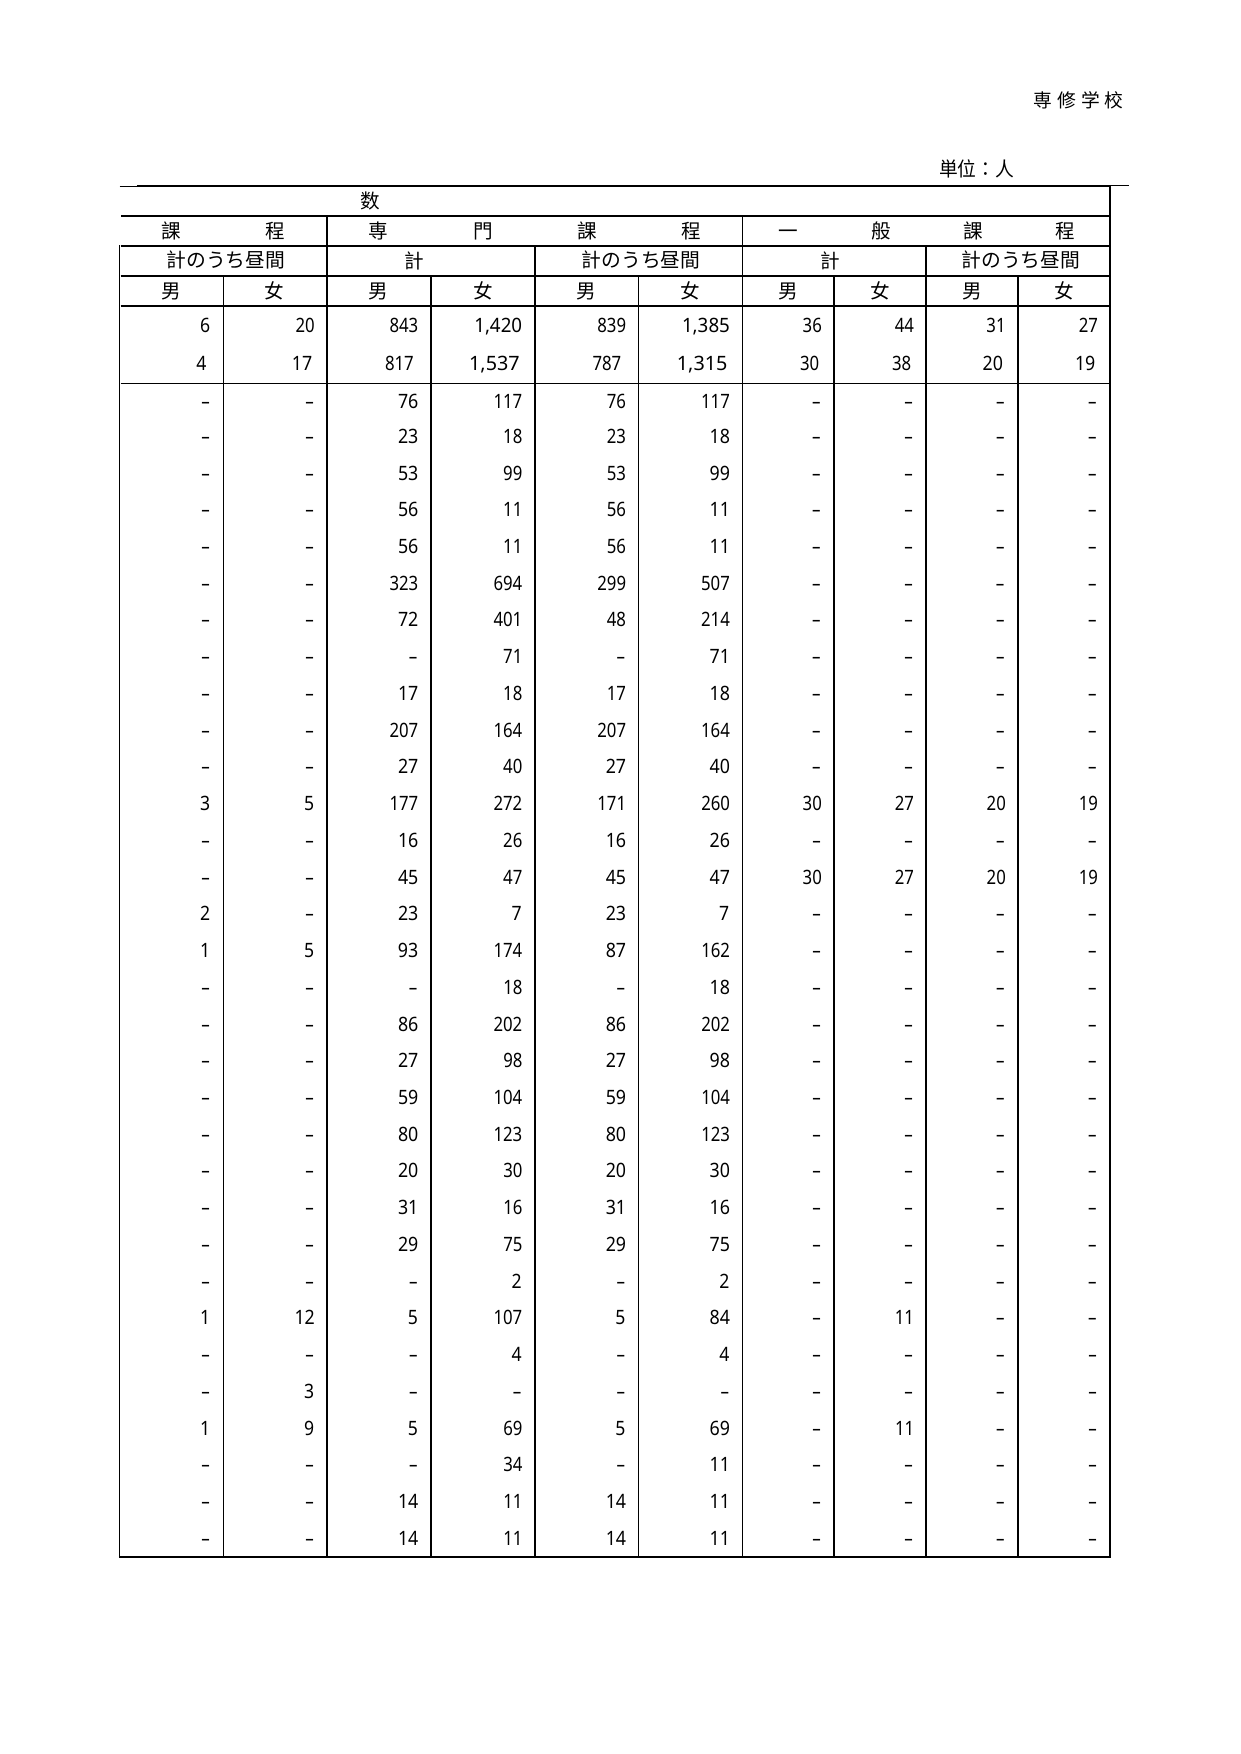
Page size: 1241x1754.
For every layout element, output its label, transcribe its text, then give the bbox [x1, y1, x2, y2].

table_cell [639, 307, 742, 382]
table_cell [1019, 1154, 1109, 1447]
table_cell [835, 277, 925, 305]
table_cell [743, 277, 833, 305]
text 専 修 学 校 [81, 87, 1123, 113]
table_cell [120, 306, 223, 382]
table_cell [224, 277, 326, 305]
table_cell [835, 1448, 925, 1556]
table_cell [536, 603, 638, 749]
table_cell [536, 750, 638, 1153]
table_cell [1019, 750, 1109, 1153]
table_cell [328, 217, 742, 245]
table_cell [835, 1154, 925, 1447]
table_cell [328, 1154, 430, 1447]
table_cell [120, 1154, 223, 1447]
text 単位：人 [81, 155, 1014, 182]
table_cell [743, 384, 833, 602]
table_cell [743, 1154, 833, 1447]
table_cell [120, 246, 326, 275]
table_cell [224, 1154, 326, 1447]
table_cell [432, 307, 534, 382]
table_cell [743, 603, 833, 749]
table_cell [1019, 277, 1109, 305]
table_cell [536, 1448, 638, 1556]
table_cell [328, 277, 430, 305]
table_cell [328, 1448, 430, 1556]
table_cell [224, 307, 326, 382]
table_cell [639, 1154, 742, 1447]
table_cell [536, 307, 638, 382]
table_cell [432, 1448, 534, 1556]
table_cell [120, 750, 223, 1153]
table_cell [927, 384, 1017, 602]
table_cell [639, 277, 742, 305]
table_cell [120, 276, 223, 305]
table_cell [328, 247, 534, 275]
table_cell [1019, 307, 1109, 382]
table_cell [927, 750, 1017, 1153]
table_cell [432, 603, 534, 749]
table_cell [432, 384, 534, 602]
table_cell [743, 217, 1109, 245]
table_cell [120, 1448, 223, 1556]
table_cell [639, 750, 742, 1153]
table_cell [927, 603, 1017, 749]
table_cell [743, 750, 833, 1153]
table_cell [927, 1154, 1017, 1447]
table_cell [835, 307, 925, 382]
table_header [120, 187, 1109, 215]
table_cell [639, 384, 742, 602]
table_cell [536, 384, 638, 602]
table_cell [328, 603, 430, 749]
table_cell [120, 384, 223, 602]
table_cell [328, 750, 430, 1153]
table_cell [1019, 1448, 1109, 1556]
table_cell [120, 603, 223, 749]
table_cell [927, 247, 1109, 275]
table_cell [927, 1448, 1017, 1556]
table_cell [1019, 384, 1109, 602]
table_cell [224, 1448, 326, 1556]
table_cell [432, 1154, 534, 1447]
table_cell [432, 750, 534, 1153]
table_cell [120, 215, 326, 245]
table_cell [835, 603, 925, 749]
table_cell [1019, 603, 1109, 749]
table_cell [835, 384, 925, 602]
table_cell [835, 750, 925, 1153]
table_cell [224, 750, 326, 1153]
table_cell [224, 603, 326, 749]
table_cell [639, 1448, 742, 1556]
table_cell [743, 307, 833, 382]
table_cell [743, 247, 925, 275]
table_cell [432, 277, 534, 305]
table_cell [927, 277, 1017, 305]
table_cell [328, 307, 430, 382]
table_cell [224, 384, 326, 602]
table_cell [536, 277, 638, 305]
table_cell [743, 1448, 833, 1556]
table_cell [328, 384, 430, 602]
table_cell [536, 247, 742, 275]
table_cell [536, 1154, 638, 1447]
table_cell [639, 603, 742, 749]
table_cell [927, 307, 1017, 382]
